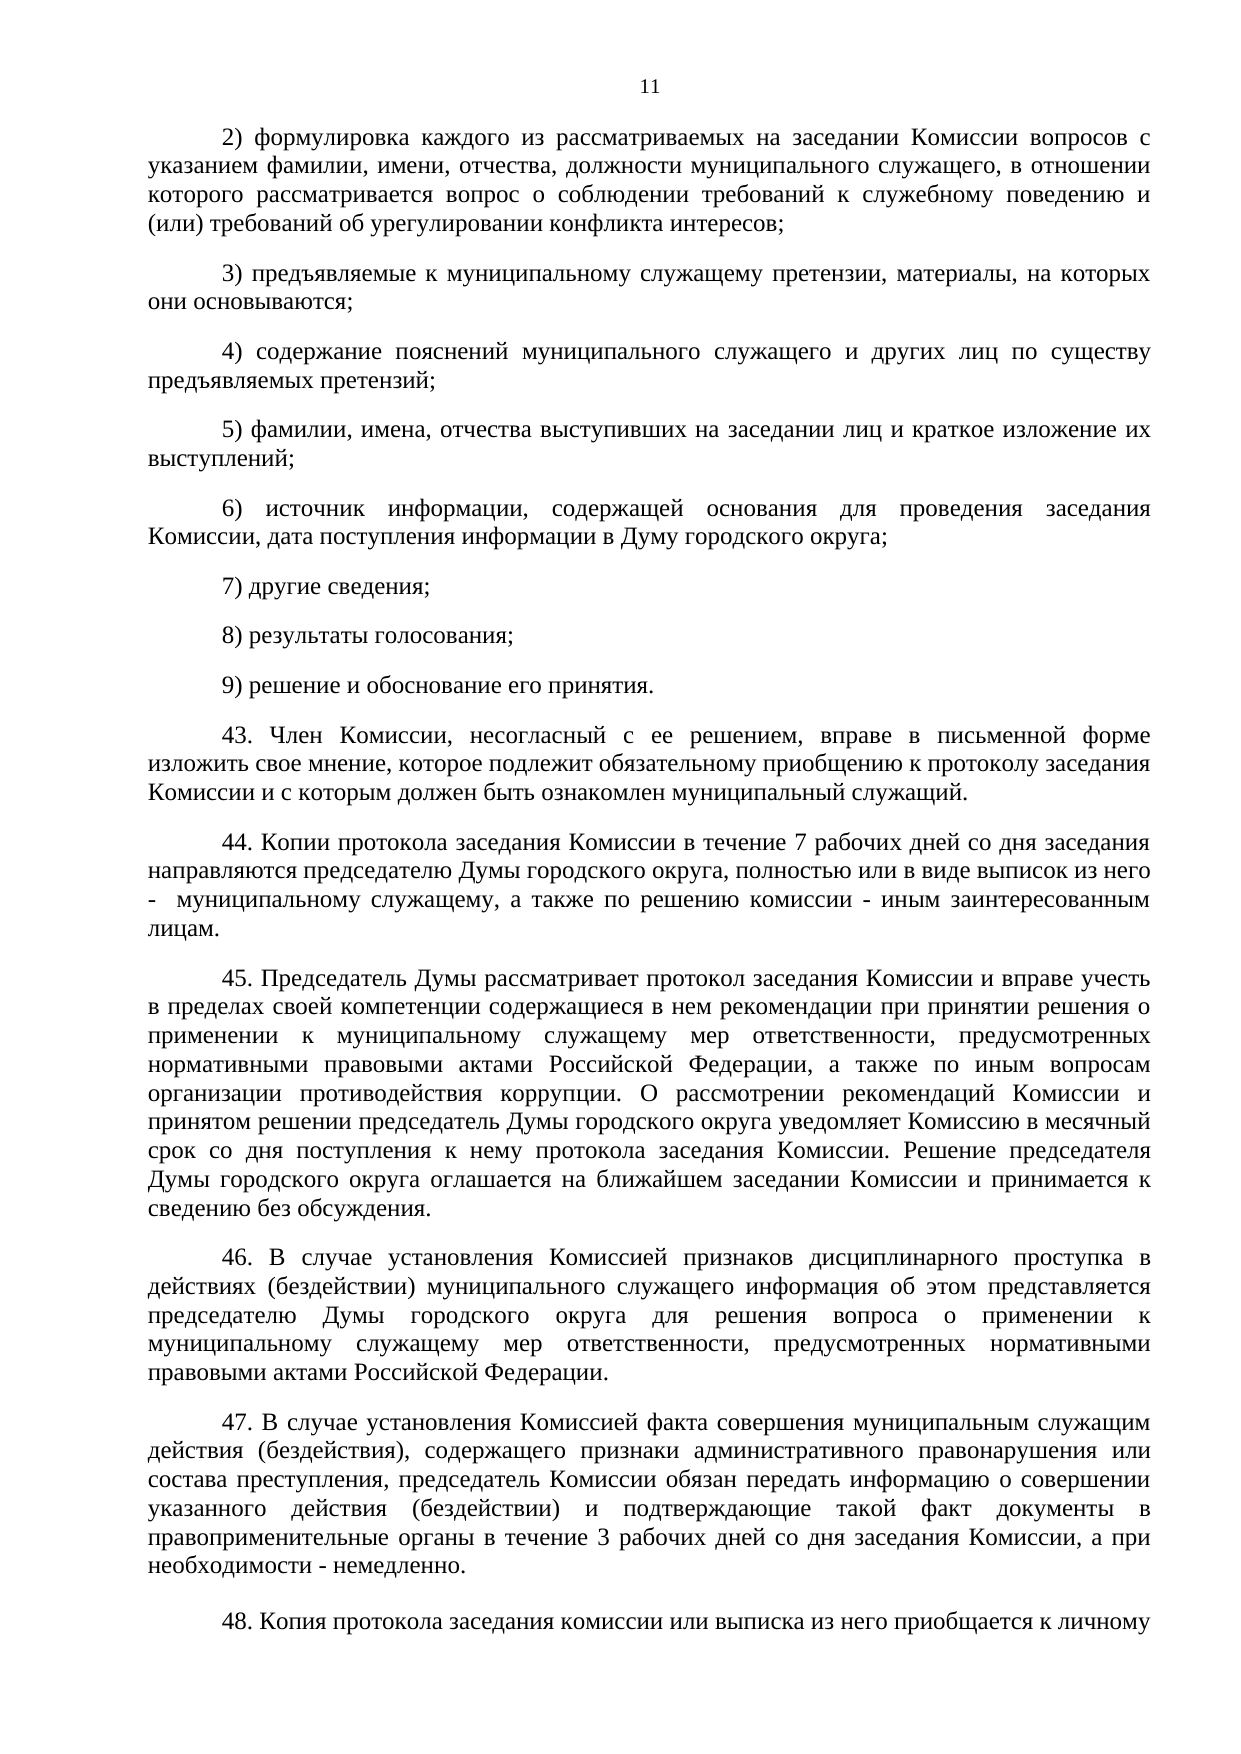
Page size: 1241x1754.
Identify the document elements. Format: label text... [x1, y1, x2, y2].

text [148, 1606, 1152, 1635]
text 2) формулировка каждого из рассматриваемых на заседании Комиссии вопросов с указанием фамилии, имени, отчества, должности муниципального служащего, в отношении которого рассматривается вопрос о соблюдении требований к служебному поведению и (или) требований об урегулировании конфликта интересов; [148, 122, 1152, 237]
text 45. Председатель Думы рассматривает протокол заседания Комиссии и вправе учесть в пределах своей компетенции содержащиеся в нем рекомендации при принятии решения о применении к муниципальному служащему мер ответственности, предусмотренных нормативными правовыми актами Российской Федерации, а также по иным вопросам организации противодействия коррупции. О рассмотрении рекомендаций Комиссии и принятом решении председатель Думы городского округа уведомляет Комиссию в месячный срок со дня поступления к нему протокола заседания Комиссии. Решение председателя Думы городского округа оглашается на ближайшем заседании Комиссии и принимается к сведению без обсуждения. [148, 963, 1152, 1221]
text 43. Член Комиссии, несогласный с ее решением, вправе в письменной форме изложить свое мнение, которое подлежит обязательному приобщению к протоколу заседания Комиссии и с которым должен быть ознакомлен муниципальный служащий. [148, 720, 1152, 806]
text 4) содержание пояснений муниципального служащего и других лиц по существу предъявляемых претензий; [148, 336, 1152, 393]
text 5) фамилии, имена, отчества выступивших на заседании лиц и краткое изложение их выступлений; [148, 414, 1152, 472]
text 3) предъявляемые к муниципальному служащему претензии, материалы, на которых они основываются; [148, 258, 1152, 315]
text 47. В случае установления Комиссией факта совершения муниципальным служащим действия (бездействия), содержащего признаки административного правонарушения или состава преступления, председатель Комиссии обязан передать информацию о совершении указанного действия (бездействии) и подтверждающие такой факт документы в правоприменительные органы в течение 3 рабочих дней со дня заседания Комиссии, а при необходимости - немедленно. [148, 1407, 1152, 1579]
text 46. В случае установления Комиссией признаков дисциплинарного проступка в действиях (бездействии) муниципального служащего информация об этом представляется председателю Думы городского округа для решения вопроса о применении к муниципальному служащему мер ответственности, предусмотренных нормативными правовыми актами Российской Федерации. [148, 1242, 1152, 1386]
text 9) решение и обоснование его принятия. [148, 670, 1152, 699]
text 6) источник информации, содержащей основания для проведения заседания Комиссии, дата поступления информации в Думу городского округа; [148, 493, 1152, 550]
text 44. Копии протокола заседания Комиссии в течение 7 рабочих дней со дня заседания направляются председателю Думы городского округа, полностью или в виде выписок из него - муниципальному служащему, а также по решению комиссии - иным заинтересованным лицам. [148, 827, 1152, 942]
text 8) результаты голосования; [148, 621, 1152, 649]
text 7) другие сведения; [148, 571, 1152, 600]
